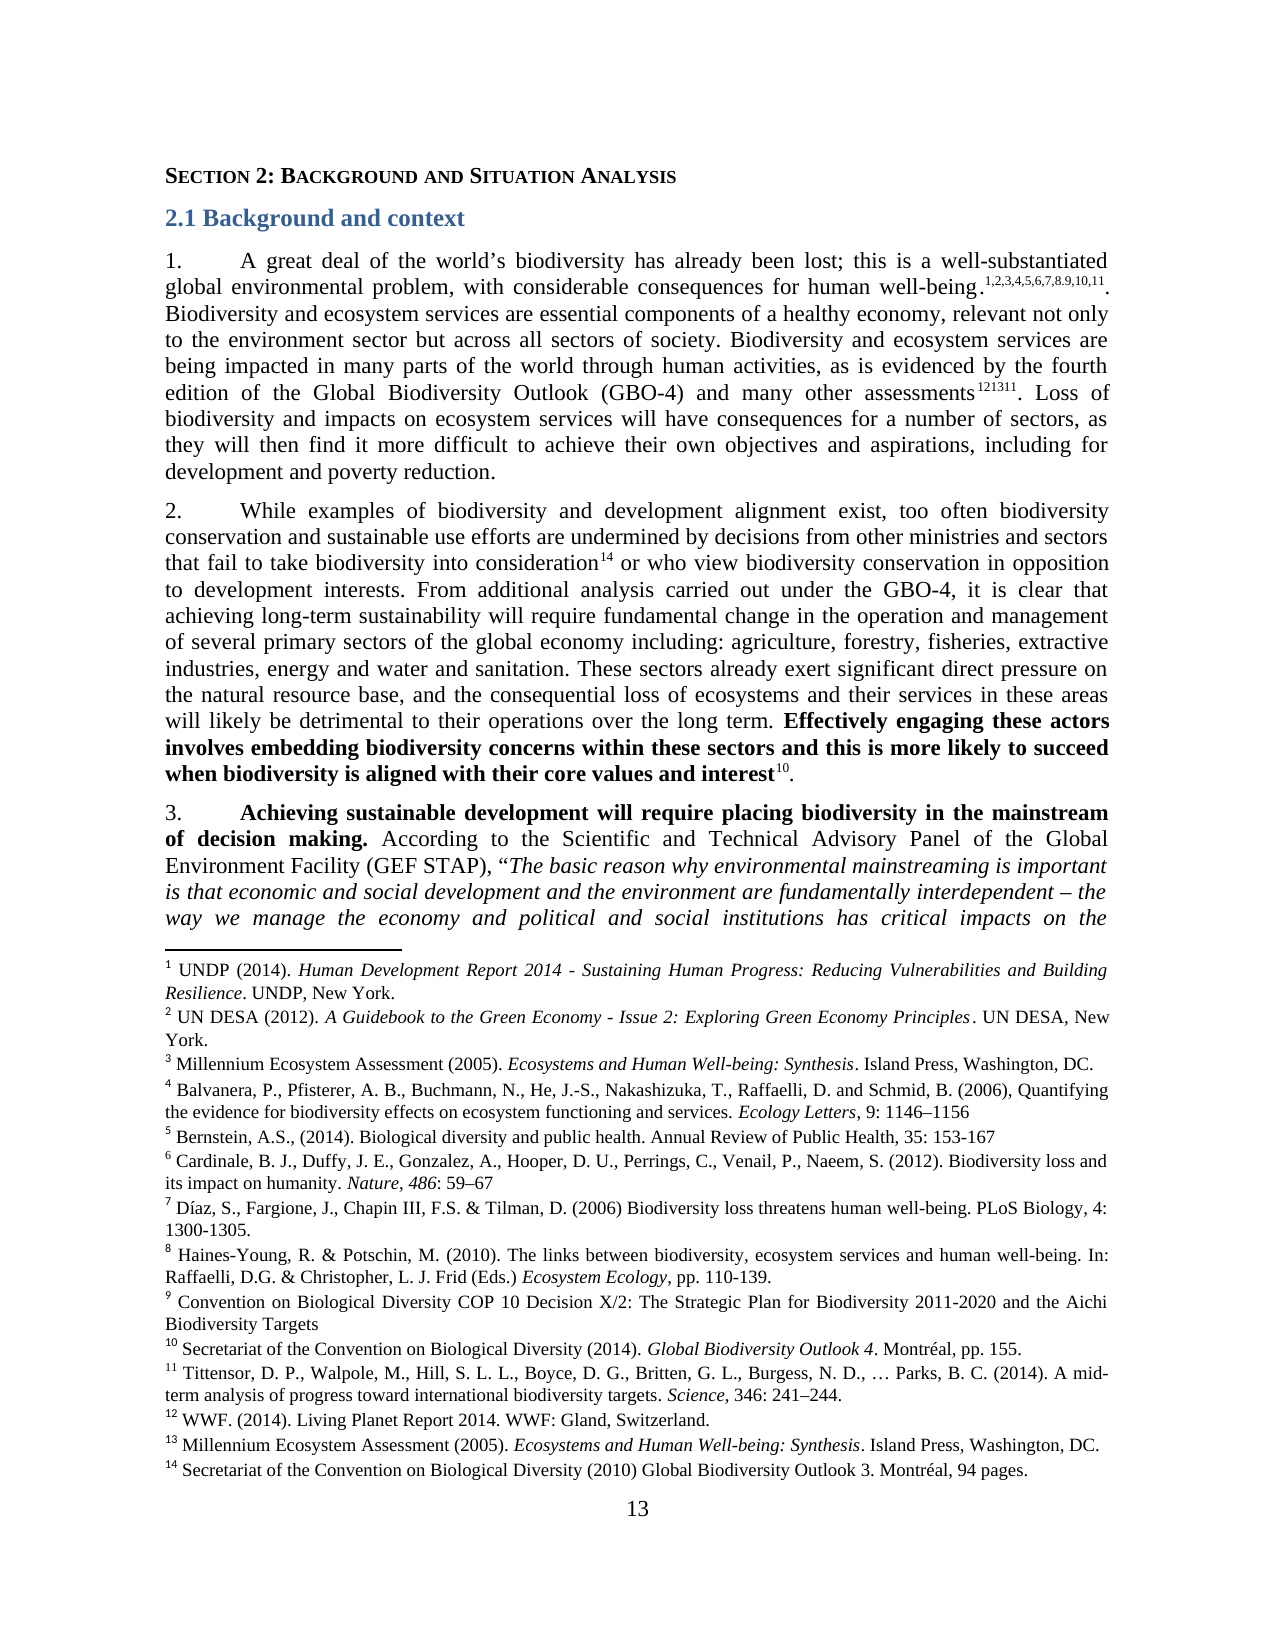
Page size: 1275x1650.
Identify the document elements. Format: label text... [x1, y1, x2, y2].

text Achieving sustainable development will require placing biodiversity in the mainstream of decision making. According to the Scientific and Technical Advisory Panel of the Global Environment Facility (GEF STAP), “The basic reason why environmental mainstreaming is important is that economic and social development and the environment are fundamentally interdependent – the way we manage the economy and political and social institutions has critical impacts on the environment, while environmental quality and sustainability, in turn, are vital for the performance of the economy and social well-being. Decisions made at all levels need to take full account of biodiversity across all sectors, in particular the major economic sectors, and governments have a key enabling role to play here. Some decisions can lead to negative impacts on biodiversity because the values of biodiversity are not considered, whereas in other cases decisions are made where sustainable development goals could be better achieved by considering the values/contribution of biodiversity. In cases where biodiversity goals have been aligned to national priorities, they have received considerably greater attention and uptake, with positive outcomes for biodiversity and development. Despite this, decisions are taken that will ultimately affect biodiversity and ecosystem services, but they would appear to be being taken without a full understanding or recognition of the potential affects or their implications. [165, 799, 1110, 931]
subtitle 2.1 Background and context [165, 203, 1110, 232]
text While examples of biodiversity and development alignment exist, too often biodiversity conservation and sustainable use efforts are undermined by decisions from other ministries and sectors that fail to take biodiversity into consideration or who view biodiversity conservation in opposition to development interests. From additional analysis carried out under the GBO-4, it is clear that achieving long-term sustainability will require fundamental change in the operation and management of several primary sectors of the global economy including: agriculture, forestry, fisheries, extractive industries, energy and water and sanitation. These sectors already exert significant direct pressure on the natural resource base, and the consequential loss of ecosystems and their services in these areas will likely be detrimental to their operations over the long term. Effectively engaging these actors involves embedding biodiversity concerns within these sectors and this is more likely to succeed when biodiversity is aligned with their core values and interest10. [165, 497, 1110, 787]
text A great deal of the world’s biodiversity has already been lost; this is a well-substantiated global environmental problem, with considerable consequences for human well-being.,,,,,,,.,,. Biodiversity and ecosystem services are essential components of a healthy economy, relevant not only to the environment sector but across all sectors of society. Biodiversity and ecosystem services are being impacted in many parts of the world through human activities, as is evidenced by the fourth edition of the Global Biodiversity Outlook (GBO-4) and many other assessments11. Loss of biodiversity and impacts on ecosystem services will have consequences for a number of sectors, as they will then find it more difficult to achieve their own objectives and aspirations, including for development and poverty reduction. [165, 247, 1110, 484]
subtitle Section 2: Background and Situation Analysis [165, 162, 1110, 189]
